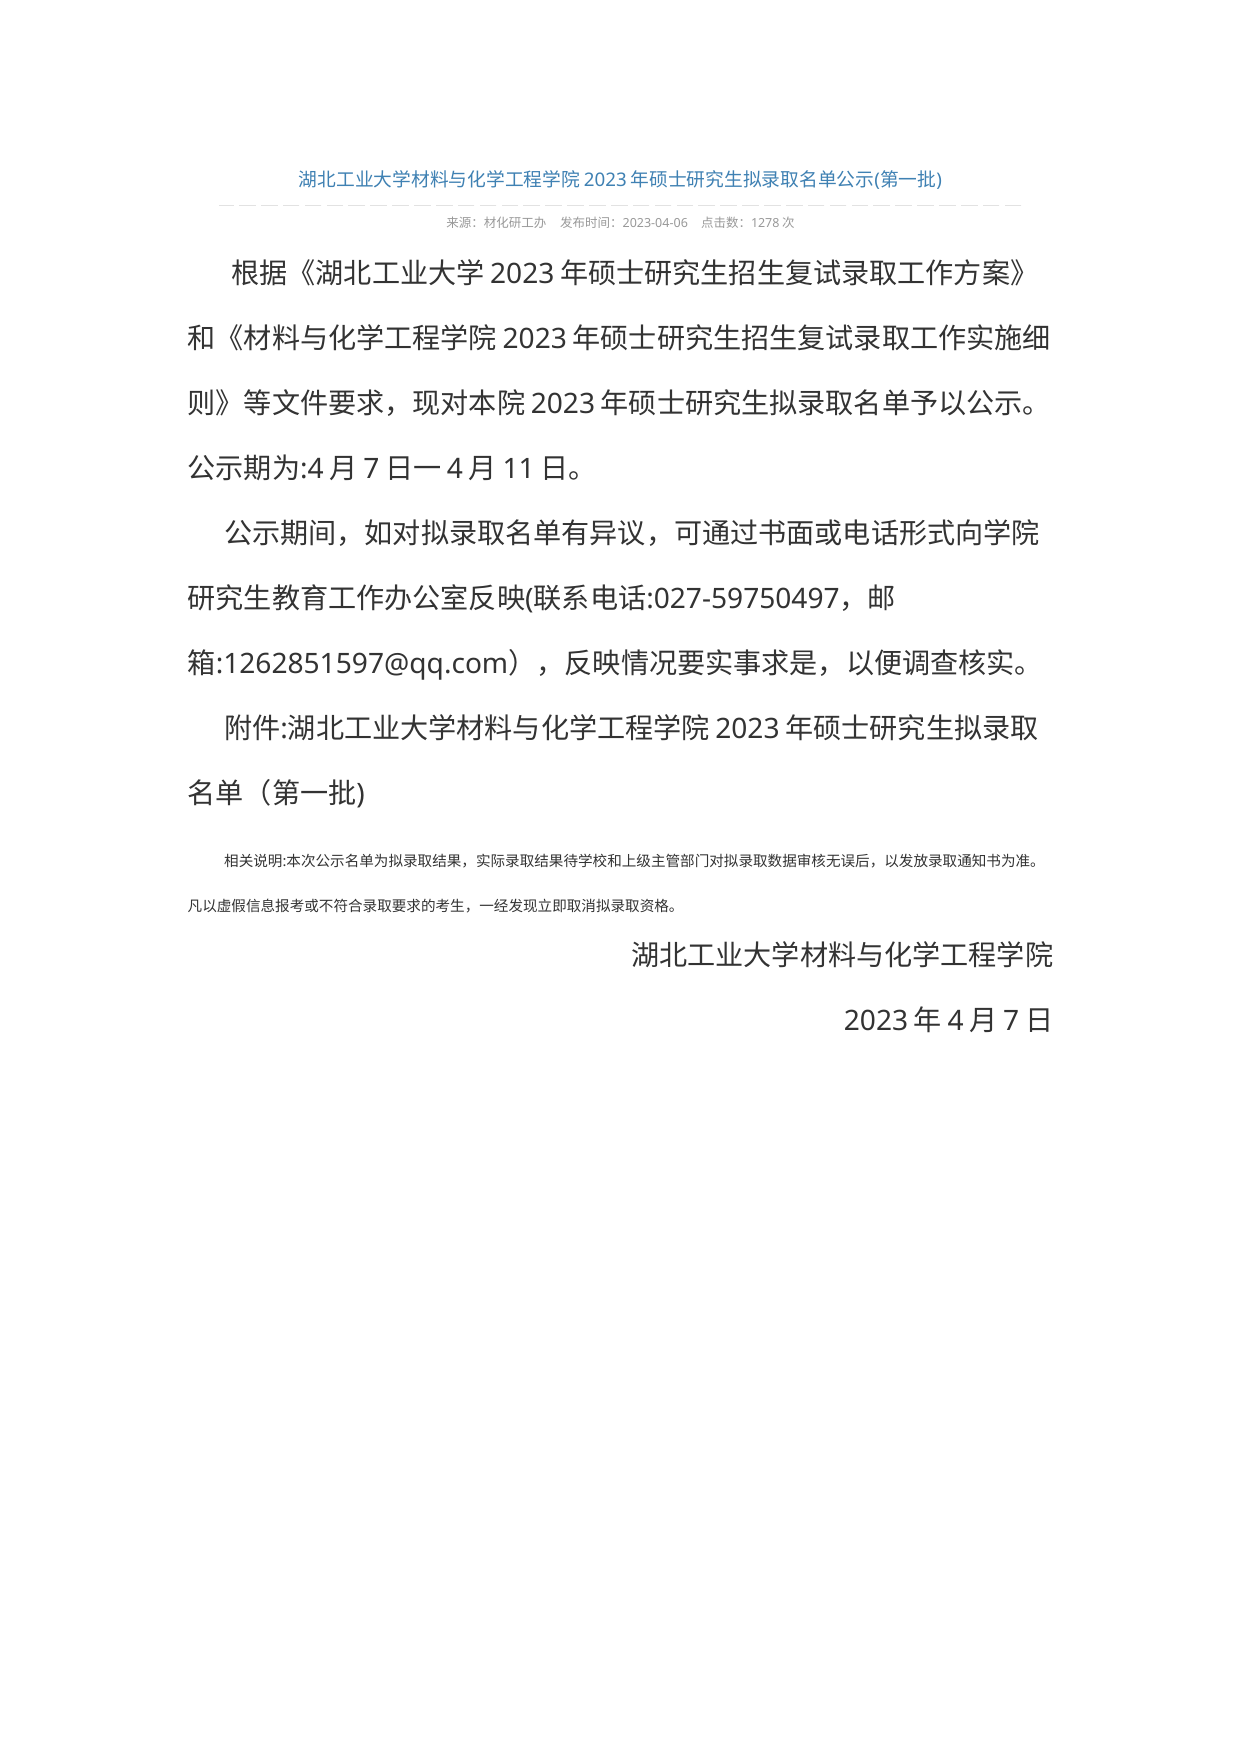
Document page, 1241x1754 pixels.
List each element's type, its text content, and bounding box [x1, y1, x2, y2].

text 相关说明:本次公示名单为拟录取结果，实际录取结果待学校和上级主管部门对拟录取数据审核无误后，以发放录取通知书为准。凡以虚假信息报考或不符合录取要求的考生，一经发现立即取消拟录取资格。 [187, 823, 1053, 921]
text 附件:湖北工业大学材料与化学工程学院2023年硕士研究生拟录取名单（第一批) [187, 693, 1053, 823]
text 根据《湖北工业大学2023年硕士研究生招生复试录取工作方案》和《材料与化学工程学院2023年硕士研究生招生复试录取工作实施细则》等文件要求，现对本院2023年硕士研究生拟录取名单予以公示。公示期为:4月7日一4月11日。 公示期间，如对拟录取名单有异议，可通过书面或电话形式向学院研究生教育工作办公室反映(联系电话:027-59750497，邮箱:1262851597@qq.com），反映情况要实事求是，以便调查核实。 [187, 238, 1053, 693]
text 湖北工业大学材料与化学工程学院2023年硕士研究生拟录取名单公示(第一批) [219, 162, 1021, 206]
text 湖北工业大学材料与化学工程学院 2023年4月7日 [552, 921, 1053, 1051]
text 来源：材化研工办 发布时间：2023-04-06 点击数：1278次 [187, 206, 1053, 238]
